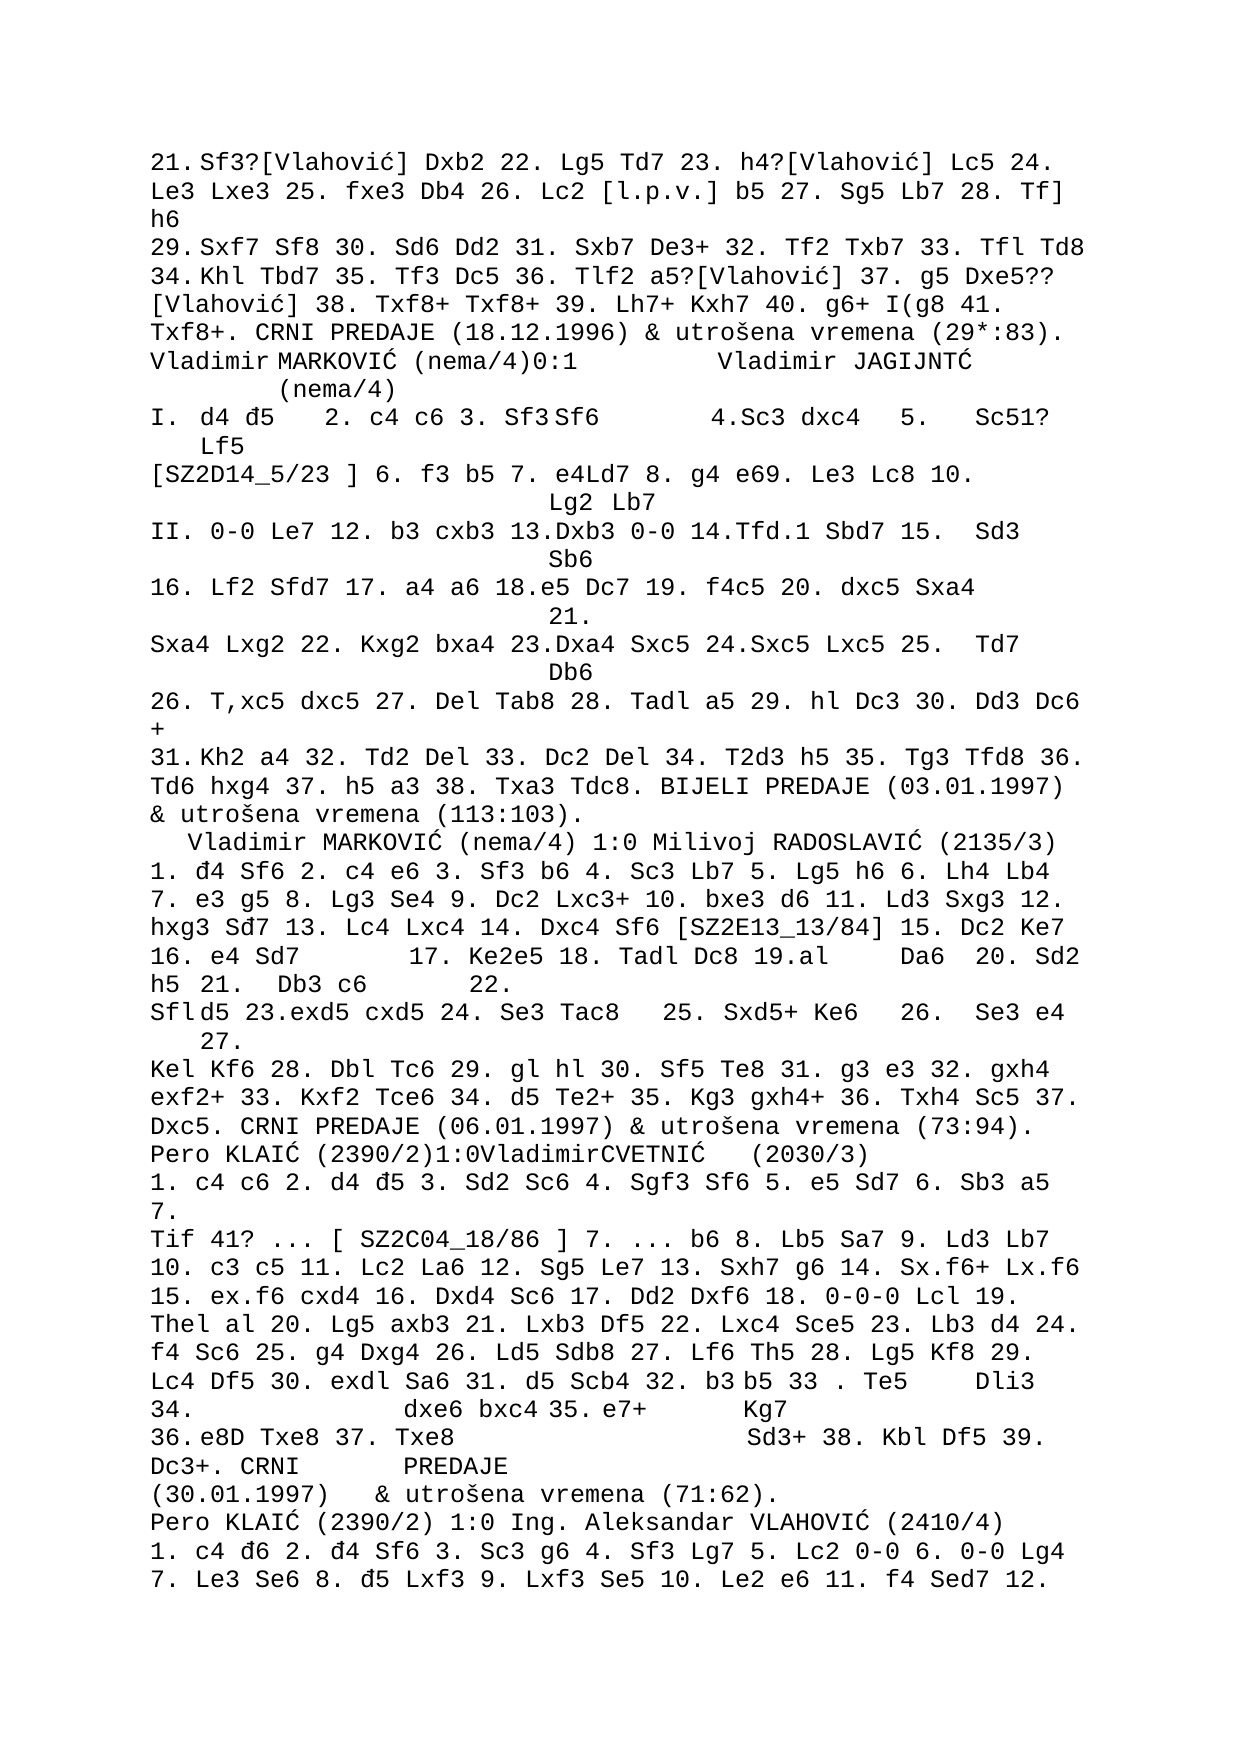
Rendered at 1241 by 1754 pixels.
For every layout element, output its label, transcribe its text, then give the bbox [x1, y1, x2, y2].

text Vladimir MARKOVIĆ (nema/4) 0:1 Vladimir JAGIJNTĆ (nema/4) [150, 348, 1090, 405]
text Sxa4 Lxg2 22. Kxg2 bxa4 23. Dxa4 Sxc5 24. Sxc5 Lxc5 25. Td7 Db6 [150, 632, 1090, 688]
text 16. Lf2 Sfd7 17. a4 a6 18. e5 Dc7 19. f4 c5 20. dxc5 Sxa4 21. [150, 575, 1090, 632]
text Kel Kf6 28. Dbl Tc6 29. gl hl 30. Sf5 Te8 31. g3 e3 32. gxh4 exf2+ 33. Kxf2 Tce6 34. d5 Te2+ 35. Kg3 gxh4+ 36. Txh4 Sc5 37. Dxc5. CRNI PREDAJE (06.01.1997) & utrošena vremena (73:94). [150, 1057, 1090, 1142]
text 34. Khl Tbd7 35. Tf3 Dc5 36. Tlf2 a5?[Vlahović] 37. g5 Dxe5?? [Vlahović] 38. Txf8+ Txf8+ 39. Lh7+ Kxh7 40. g6+ I(g8 41. Txf8+. CRNI PREDAJE (18.12.1996) & utrošena vremena (29*:83). [150, 263, 1090, 348]
text Sfl d5 23. exd5 cxd5 24. Se3 Tac8 25. Sxd5+ Ke6 26. Se3 e4 27. [150, 1000, 1090, 1057]
text Pero KLAIĆ (2390/2) 1:0 Vladimir CVETNIĆ (2030/3) [150, 1142, 1090, 1170]
text 21. Sf3?[Vlahović] Dxb2 22. Lg5 Td7 23. h4?[Vlahović] Lc5 24. Le3 Lxe3 25. fxe3 Db4 26. Lc2 [l.p.v.] b5 27. Sg5 Lb7 28. Tf] h6 [150, 150, 1090, 235]
text 1. c4 c6 2. d4 đ5 3. Sd2 Sc6 4. Sgf3 Sf6 5. e5 Sd7 6. Sb3 a5 7. [150, 1170, 1090, 1227]
text (30.01.1997) & utrošena vremena (71:62). [150, 1482, 1090, 1510]
text 31. Kh2 a4 32. Td2 Del 33. Dc2 Del 34. T2d3 h5 35. Tg3 Tfd8 36. Td6 hxg4 37. h5 a3 38. Txa3 Tdc8. BIJELI PREDAJE (03.01.1997) & utrošena vremena (113:103). [150, 745, 1090, 830]
text Vladimir MARKOVIĆ (nema/4) 1:0 Milivoj RADOSLAVIĆ (2135/3) 1. đ4 Sf6 2. c4 e6 3. Sf3 b6 4. Sc3 Lb7 5. Lg5 h6 6. Lh4 Lb4 7. e3 g5 8. Lg3 Se4 9. Dc2 Lxc3+ 10. bxe3 d6 11. Ld3 Sxg3 12. hxg3 Sđ7 13. Lc4 Lxc4 14. Dxc4 Sf6 [SZ2E13_13/84] 15. Dc2 Ke7 16. e4 Sd7 17. Ke2 e5 18. Tadl Dc8 19. al Da6 20. Sd2 h5 21. Db3 c6 22. [150, 830, 1090, 1000]
text II. 0-0 Le7 12. b3 cxb3 13. Dxb3 0-0 14. Tfd.1 Sbd7 15. Sd3 Sb6 [150, 518, 1090, 575]
text 26. T,xc5 dxc5 27. Del Tab8 28. Tadl a5 29. hl Dc3 30. Dd3 Dc6 + [150, 688, 1090, 745]
text 36. e8D Txe8 37. Txe8 Sd3+ 38. Kbl Df5 39. Dc3+. CRNI PREDAJE [150, 1425, 1090, 1482]
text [150, 1538, 1090, 1595]
text 29. Sxf7 Sf8 30. Sd6 Dd2 31. Sxb7 De3+ 32. Tf2 Txb7 33. Tfl Td8 [150, 235, 1090, 263]
text Pero KLAIĆ (2390/2) 1:0 Ing. Aleksandar VLAHOVIĆ (2410/4) [150, 1510, 1090, 1538]
text Tif 41? ... [ SZ2C04_18/86 ] 7. ... b6 8. Lb5 Sa7 9. Ld3 Lb7 10. c3 c5 11. Lc2 La6 12. Sg5 Le7 13. Sxh7 g6 14. Sx.f6+ Lx.f6 15. ex.f6 cxd4 16. Dxd4 Sc6 17. Dd2 Dxf6 18. 0-0-0 Lcl 19. Thel al 20. Lg5 axb3 21. Lxb3 Df5 22. Lxc4 Sce5 23. Lb3 d4 24. f4 Sc6 25. g4 Dxg4 26. Ld5 Sdb8 27. Lf6 Th5 28. Lg5 Kf8 29. Lc4 Df5 30. exdl Sa6 31. d5 Scb4 32. b3 b5 33 . Te5 Dli3 34. dxe6 bxc4 35. e7+ Kg7 [150, 1227, 1090, 1425]
text I. d4 đ5 2. c4 c6 3. Sf3 Sf6 4. Sc3 dxc4 5. Sc51? Lf5 [150, 405, 1090, 462]
text [SZ2D14_5/23 ] 6. f3 b5 7. e4 Ld7 8. g4 e6 9. Le3 Lc8 10. Lg2 Lb7 [150, 462, 1090, 518]
